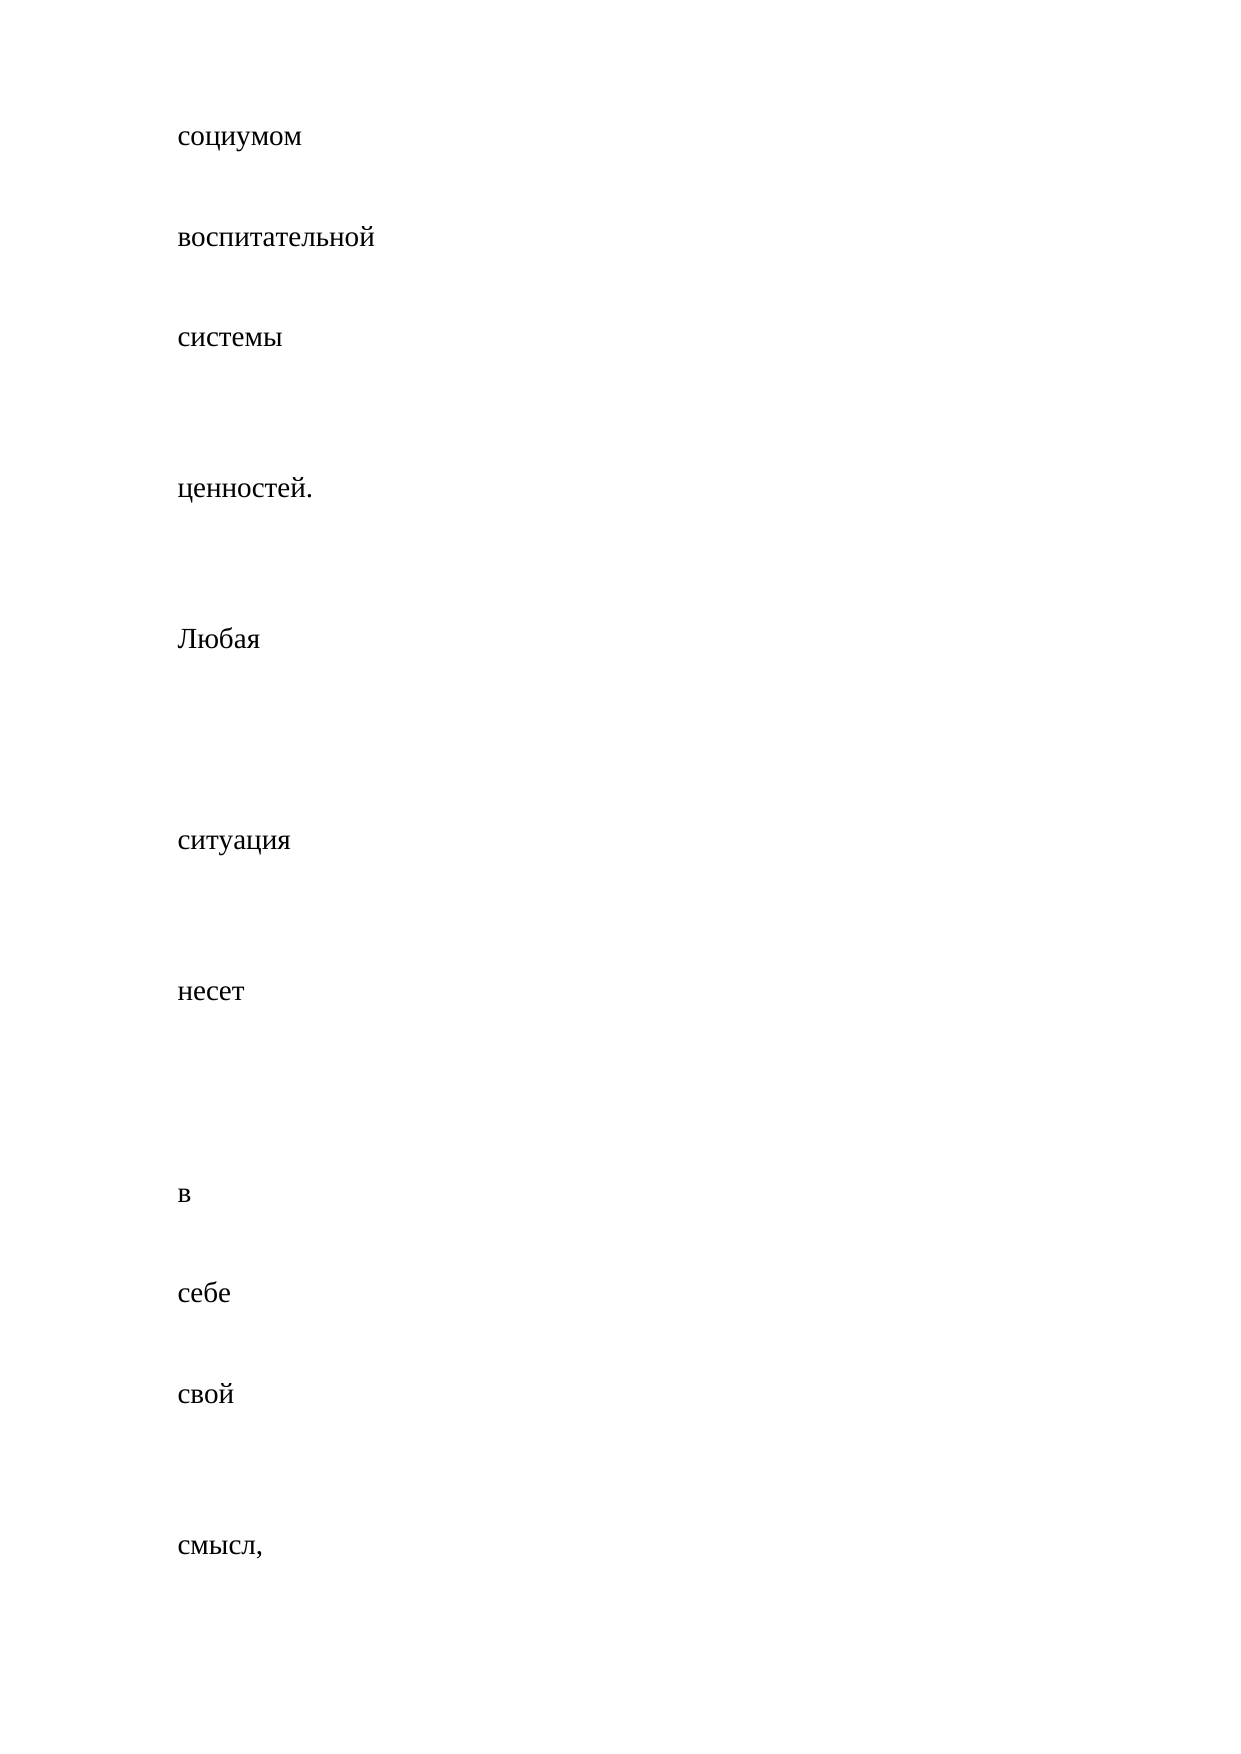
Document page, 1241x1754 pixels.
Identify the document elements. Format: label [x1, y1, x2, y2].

text [177, 118, 1152, 1611]
